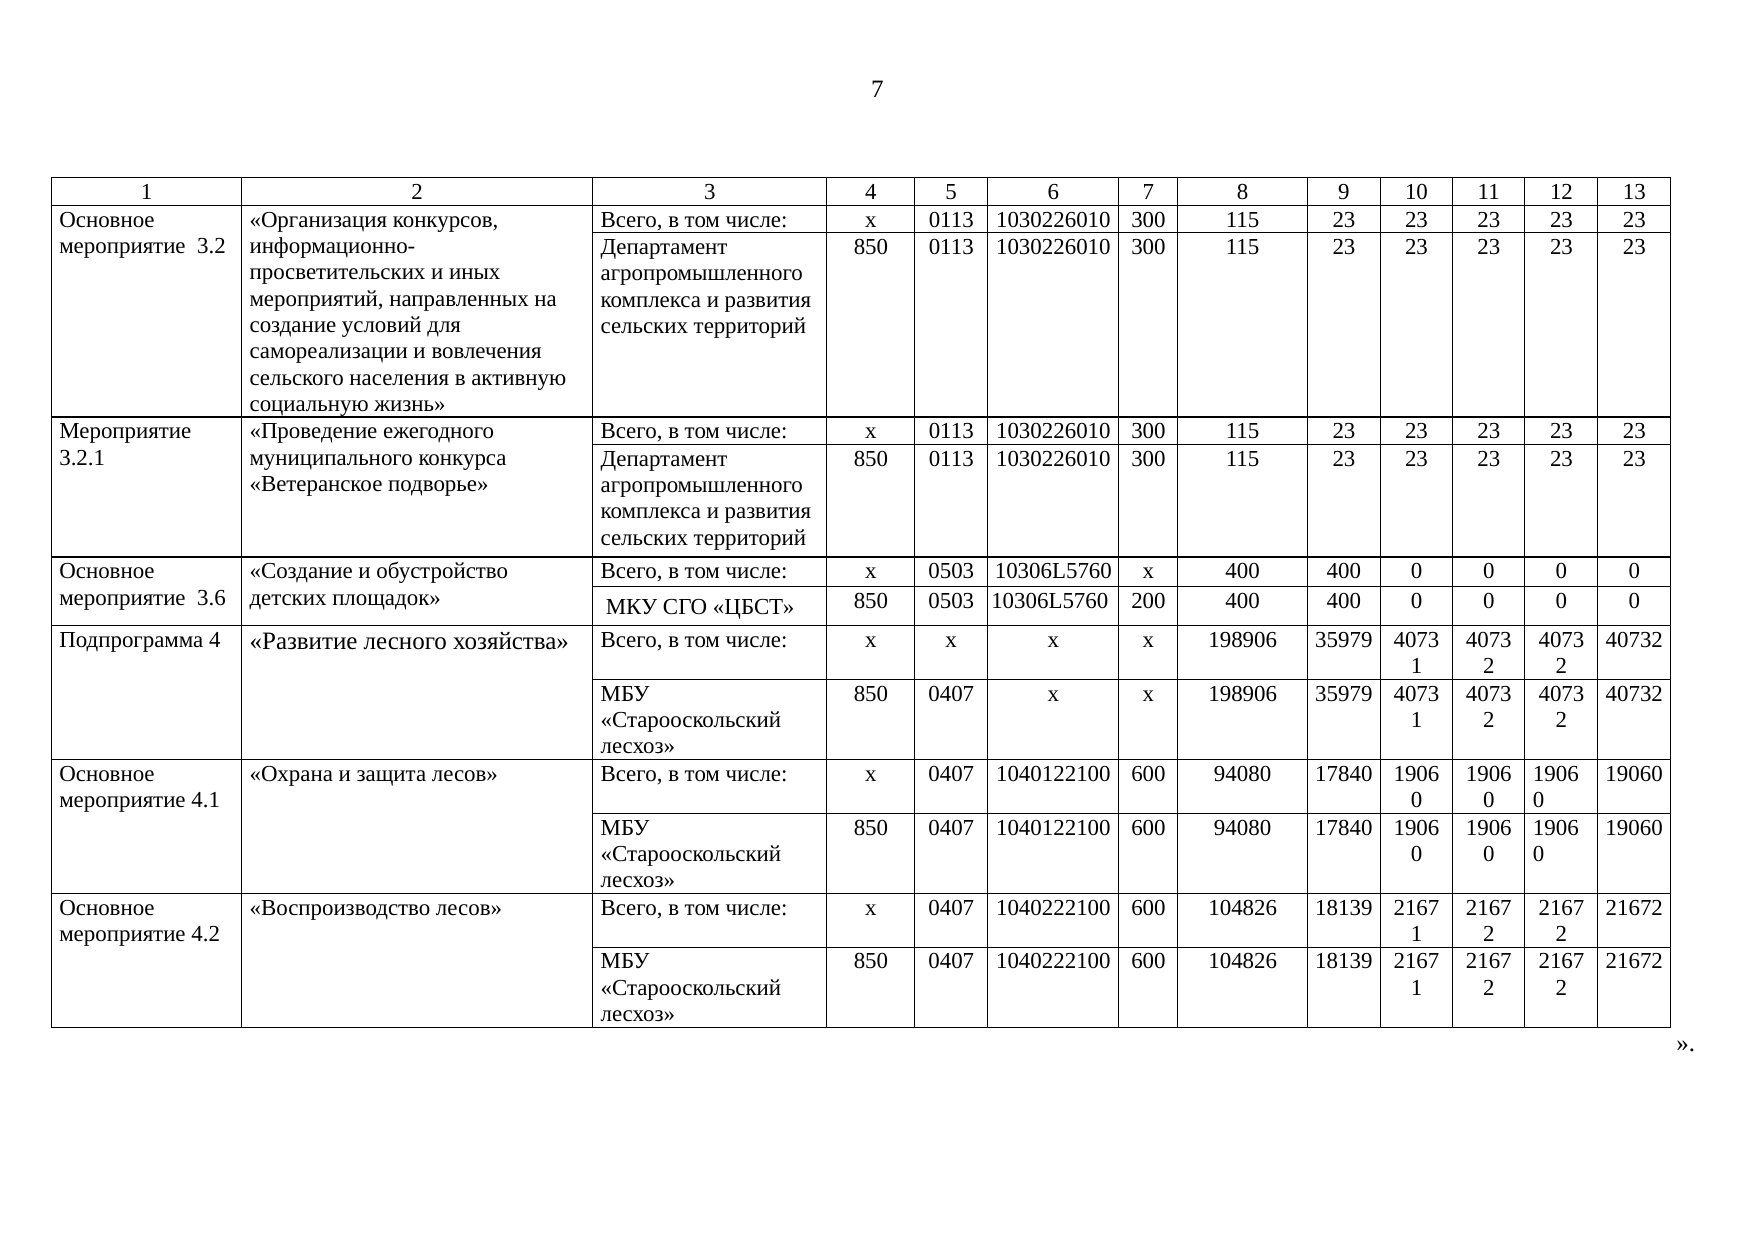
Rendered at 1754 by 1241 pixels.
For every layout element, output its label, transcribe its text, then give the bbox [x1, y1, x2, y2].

table_cell 0113 [915, 233, 987, 416]
table_cell 23 [1525, 418, 1597, 444]
table_cell 23 [1381, 418, 1452, 444]
table_cell х [827, 418, 914, 444]
table_cell 35979 [1308, 626, 1380, 679]
table_cell 600 [1119, 814, 1177, 893]
table_cell 23 [1598, 206, 1670, 232]
table_cell 23 [1525, 233, 1597, 416]
table_cell 1030226010 [988, 206, 1118, 232]
table_cell 104826 [1178, 948, 1307, 1027]
table_cell 19060 [1453, 760, 1524, 813]
table_cell 23 [1598, 445, 1670, 556]
table_cell 23 [1598, 418, 1670, 444]
table_cell 850 [827, 587, 914, 625]
table_cell 23 [1525, 206, 1597, 232]
table_cell 600 [1119, 948, 1177, 1027]
table_cell 0 [1453, 587, 1524, 625]
table_cell Всего, в том числе: [593, 760, 826, 813]
table_cell 23 [1453, 445, 1524, 556]
table_cell 0 [1525, 587, 1597, 625]
table_cell Департамент агропромышленного комплекса и развития сельских территорий [593, 445, 826, 556]
table_cell 300 [1119, 233, 1177, 416]
table_cell МБУ «Старооскольский лесхоз» [593, 680, 826, 759]
table_cell 19060 [1381, 814, 1452, 893]
table_cell 850 [827, 948, 914, 1027]
table_cell 300 [1119, 445, 1177, 556]
table_header 12 [1525, 178, 1597, 204]
table_cell 23 [1525, 445, 1597, 556]
table_cell 400 [1178, 587, 1307, 625]
table_cell МКУ СГО «ЦБСТ» [593, 587, 826, 625]
table_cell 198906 [1178, 680, 1307, 759]
table_cell «Развитие лесного хозяйства» [242, 626, 592, 759]
table_header 10 [1381, 178, 1452, 204]
table_cell х [988, 680, 1118, 759]
table_cell Основное мероприятие 4.2 [52, 894, 241, 1027]
table_cell 0 [1598, 587, 1670, 625]
table_cell 21672 [1453, 948, 1524, 1027]
table_cell Всего, в том числе: [593, 558, 826, 586]
table_cell х [827, 626, 914, 679]
table_cell 10306L5760 [988, 587, 1118, 625]
table_header 11 [1453, 178, 1524, 204]
table_cell х [915, 626, 987, 679]
table_cell «Охрана и защита лесов» [242, 760, 592, 893]
table_cell 40732 [1598, 626, 1670, 679]
table_cell Всего, в том числе: [593, 626, 826, 679]
table_header 6 [988, 178, 1118, 204]
table_cell 1030226010 [988, 445, 1118, 556]
table_cell 35979 [1308, 680, 1380, 759]
table_cell Основное мероприятие 3.2 [52, 206, 241, 416]
table_cell «Проведение ежегодного муниципального конкурса «Ветеранское подворье» [242, 418, 592, 556]
table_cell 17840 [1308, 760, 1380, 813]
table_cell 40732 [1453, 680, 1524, 759]
table_cell 23 [1381, 445, 1452, 556]
table_cell 23 [1453, 418, 1524, 444]
table_cell 19060 [1525, 760, 1597, 813]
table_cell 400 [1308, 558, 1380, 586]
table_cell х [827, 558, 914, 586]
table_cell 21672 [1598, 894, 1670, 947]
table_cell МБУ «Старооскольский лесхоз» [593, 948, 826, 1027]
table_cell 115 [1178, 206, 1307, 232]
table_cell 104826 [1178, 894, 1307, 947]
table_cell 0503 [915, 558, 987, 586]
table_cell 1040222100 [988, 894, 1118, 947]
table_cell 600 [1119, 894, 1177, 947]
table_cell х [827, 894, 914, 947]
table_cell Основное мероприятие 4.1 [52, 760, 241, 893]
table_cell «Организация конкурсов, информационно- просветительских и иных мероприятий, направленных на создание условий для самореализации и вовлечения сельского населения в активную социальную жизнь» [242, 206, 592, 416]
table_cell 23 [1308, 445, 1380, 556]
table_header 9 [1308, 178, 1380, 204]
table_cell 300 [1119, 418, 1177, 444]
table_cell 94080 [1178, 760, 1307, 813]
table_cell 0503 [915, 587, 987, 625]
table_cell Всего, в том числе: [593, 206, 826, 232]
table_cell 0113 [915, 206, 987, 232]
table_header 1 [52, 178, 241, 204]
table_header 8 [1178, 178, 1307, 204]
table_cell 21672 [1453, 894, 1524, 947]
table_cell 300 [1119, 206, 1177, 232]
table_cell 40732 [1525, 680, 1597, 759]
table_cell 200 [1119, 587, 1177, 625]
table_cell 23 [1308, 206, 1380, 232]
table_cell 115 [1178, 445, 1307, 556]
table_cell 115 [1178, 418, 1307, 444]
table_cell 0407 [915, 814, 987, 893]
table_cell 40732 [1598, 680, 1670, 759]
table_cell 94080 [1178, 814, 1307, 893]
table_header 13 [1598, 178, 1670, 204]
table_cell 850 [827, 680, 914, 759]
table_cell 18139 [1308, 894, 1380, 947]
table_cell х [1119, 680, 1177, 759]
table_cell 21672 [1525, 894, 1597, 947]
table_cell 19060 [1453, 814, 1524, 893]
table_header 2 [242, 178, 592, 204]
table_cell 40732 [1525, 626, 1597, 679]
table_header 3 [593, 178, 826, 204]
table_cell х [827, 206, 914, 232]
table_header 5 [915, 178, 987, 204]
table_cell 1040222100 [988, 948, 1118, 1027]
table_cell 40731 [1381, 626, 1452, 679]
table_cell 21671 [1381, 894, 1452, 947]
table_cell 600 [1119, 760, 1177, 813]
table_cell 0 [1598, 558, 1670, 586]
table_cell 0407 [915, 680, 987, 759]
table_cell 23 [1381, 206, 1452, 232]
table_cell 40731 [1381, 680, 1452, 759]
table_cell 1040122100 [988, 760, 1118, 813]
table_cell 19060 [1381, 760, 1452, 813]
text ». [59, 1028, 1695, 1056]
table_cell 0407 [915, 948, 987, 1027]
table_cell х [1119, 626, 1177, 679]
table_cell 1030226010 [988, 418, 1118, 444]
table_cell х [988, 626, 1118, 679]
table_cell х [1119, 558, 1177, 586]
table_cell 1030226010 [988, 233, 1118, 416]
table_cell 17840 [1308, 814, 1380, 893]
table_header 7 [1119, 178, 1177, 204]
table_cell 23 [1308, 418, 1380, 444]
table_cell 23 [1598, 233, 1670, 416]
table_cell МБУ «Старооскольский лесхоз» [593, 814, 826, 893]
table_cell 19060 [1598, 760, 1670, 813]
table_cell 0113 [915, 418, 987, 444]
table_cell 23 [1381, 233, 1452, 416]
table_cell «Воспроизводство лесов» [242, 894, 592, 1027]
table_cell 850 [827, 445, 914, 556]
table_cell Основное мероприятие 3.6 [52, 558, 241, 625]
table_cell «Создание и обустройство детских площадок» [242, 558, 592, 625]
table_cell 198906 [1178, 626, 1307, 679]
table_cell 115 [1178, 233, 1307, 416]
table_cell Подпрограмма 4 [52, 626, 241, 759]
table_cell 0407 [915, 894, 987, 947]
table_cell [593, 233, 826, 416]
table_cell 400 [1308, 587, 1380, 625]
table_cell Всего, в том числе: [593, 418, 826, 444]
table_cell 21671 [1381, 948, 1452, 1027]
table_cell 40732 [1453, 626, 1524, 679]
table_cell 23 [1308, 233, 1380, 416]
table_cell 18139 [1308, 948, 1380, 1027]
table_cell Мероприятие 3.2.1 [52, 418, 241, 556]
table_cell 21672 [1598, 948, 1670, 1027]
table_cell 0407 [915, 760, 987, 813]
table_cell 0 [1381, 587, 1452, 625]
table_cell 19060 [1598, 814, 1670, 893]
table_cell 19060 [1525, 814, 1597, 893]
table_cell 850 [827, 233, 914, 416]
table_cell 21672 [1525, 948, 1597, 1027]
table_cell х [827, 760, 914, 813]
table_cell 23 [1453, 233, 1524, 416]
table_cell 850 [827, 814, 914, 893]
table_header 4 [827, 178, 914, 204]
table_cell 1040122100 [988, 814, 1118, 893]
table_cell 0113 [915, 445, 987, 556]
table_cell Всего, в том числе: [593, 894, 826, 947]
table_cell 400 [1178, 558, 1307, 586]
table_cell 0 [1525, 558, 1597, 586]
table_cell 10306L5760 [988, 558, 1118, 586]
table_cell 23 [1453, 206, 1524, 232]
table_cell 0 [1453, 558, 1524, 586]
table_cell 0 [1381, 558, 1452, 586]
